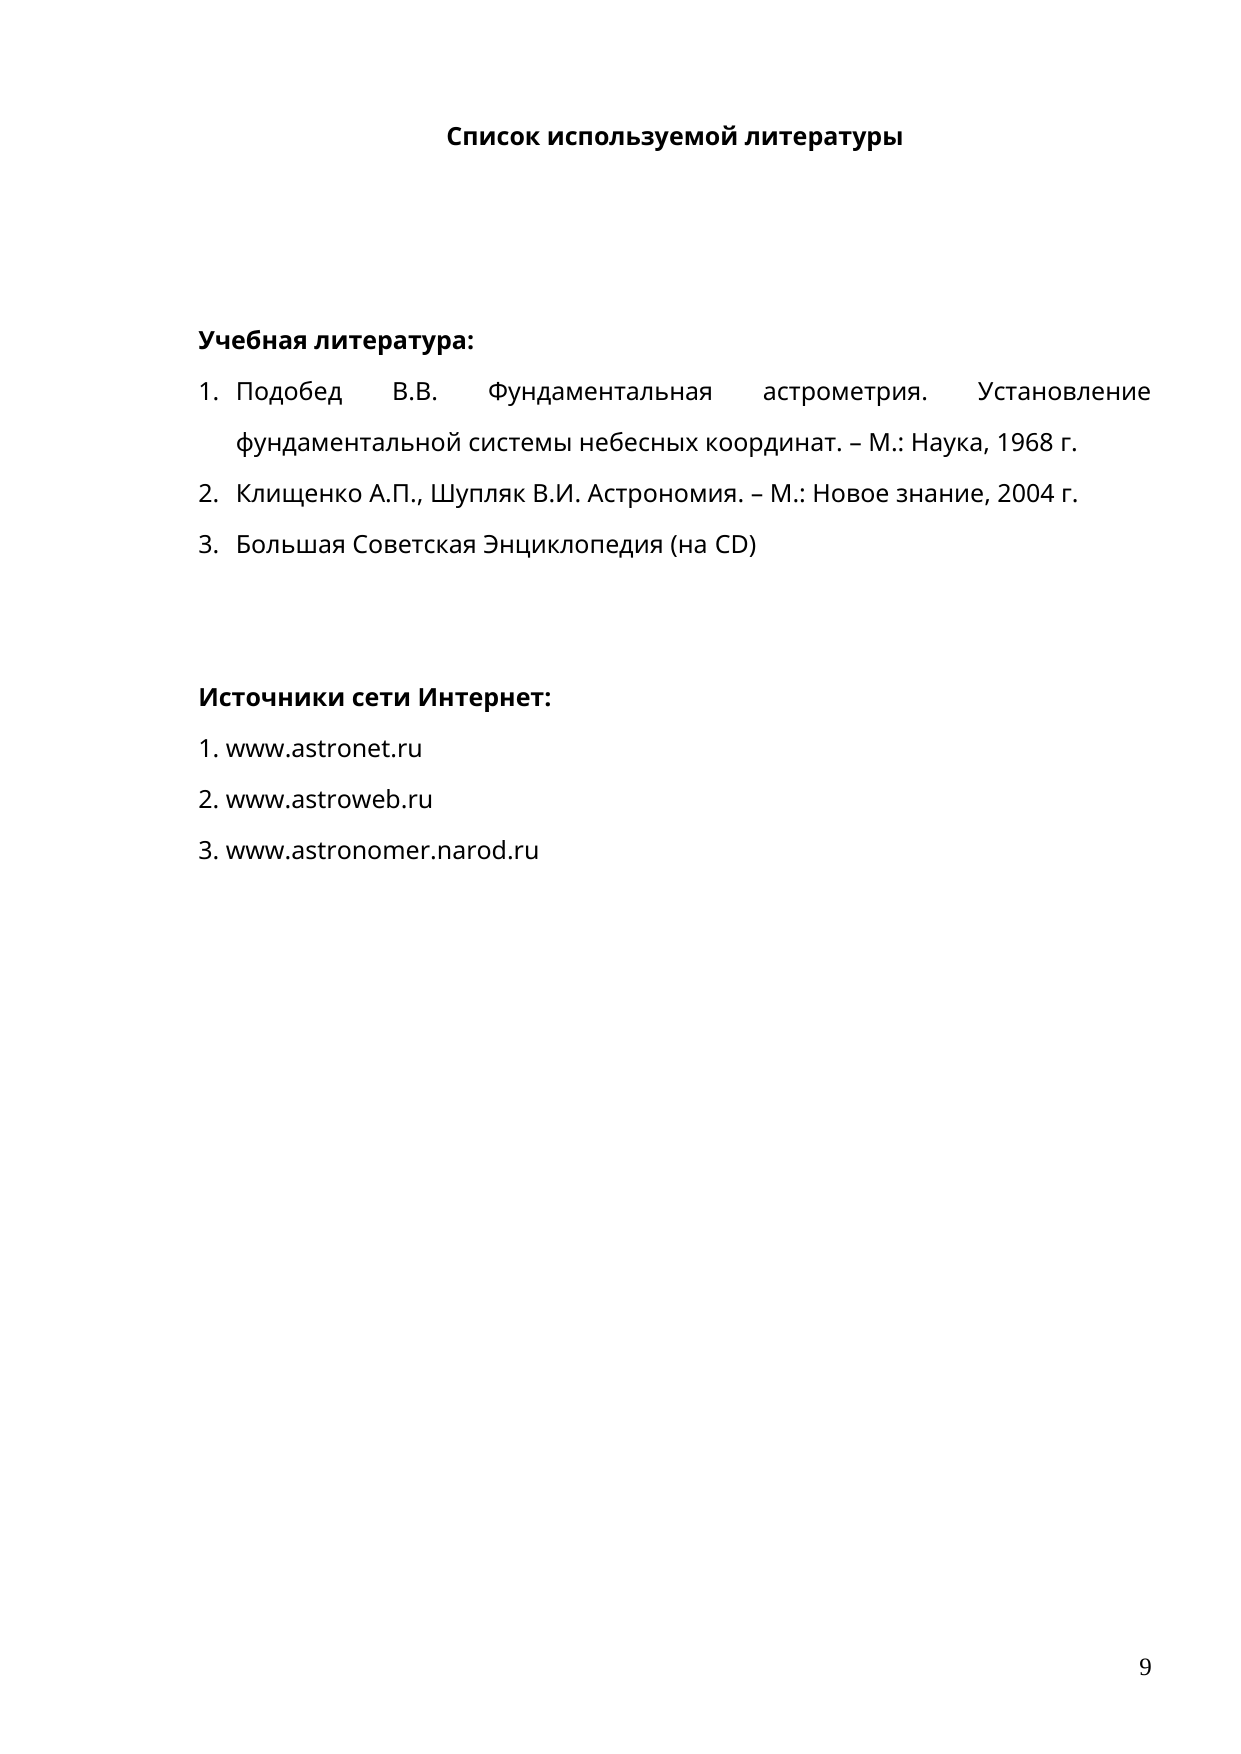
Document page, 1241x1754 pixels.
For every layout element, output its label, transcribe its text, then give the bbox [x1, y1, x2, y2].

list Большая Советская Энциклопедия (на CD) [198, 526, 1152, 561]
text Учебная литература: [177, 322, 1152, 356]
list Подобед В.В. Фундаментальная астрометрия. Установление фундаментальной системы небесных координат. – М.: Наука, 1968 г. [198, 373, 1152, 458]
list Клищенко А.П., Шупляк В.И. Астрономия. – М.: Новое знание, 2004 г. [198, 475, 1152, 509]
text 3. www.astronomer.narod.ru [177, 833, 1152, 867]
text Список используемой литературы [177, 118, 1152, 152]
text Источники сети Интернет: [177, 679, 1152, 714]
text 2. www.astroweb.ru [177, 782, 1152, 816]
text 1. www.astronet.ru [177, 731, 1152, 765]
